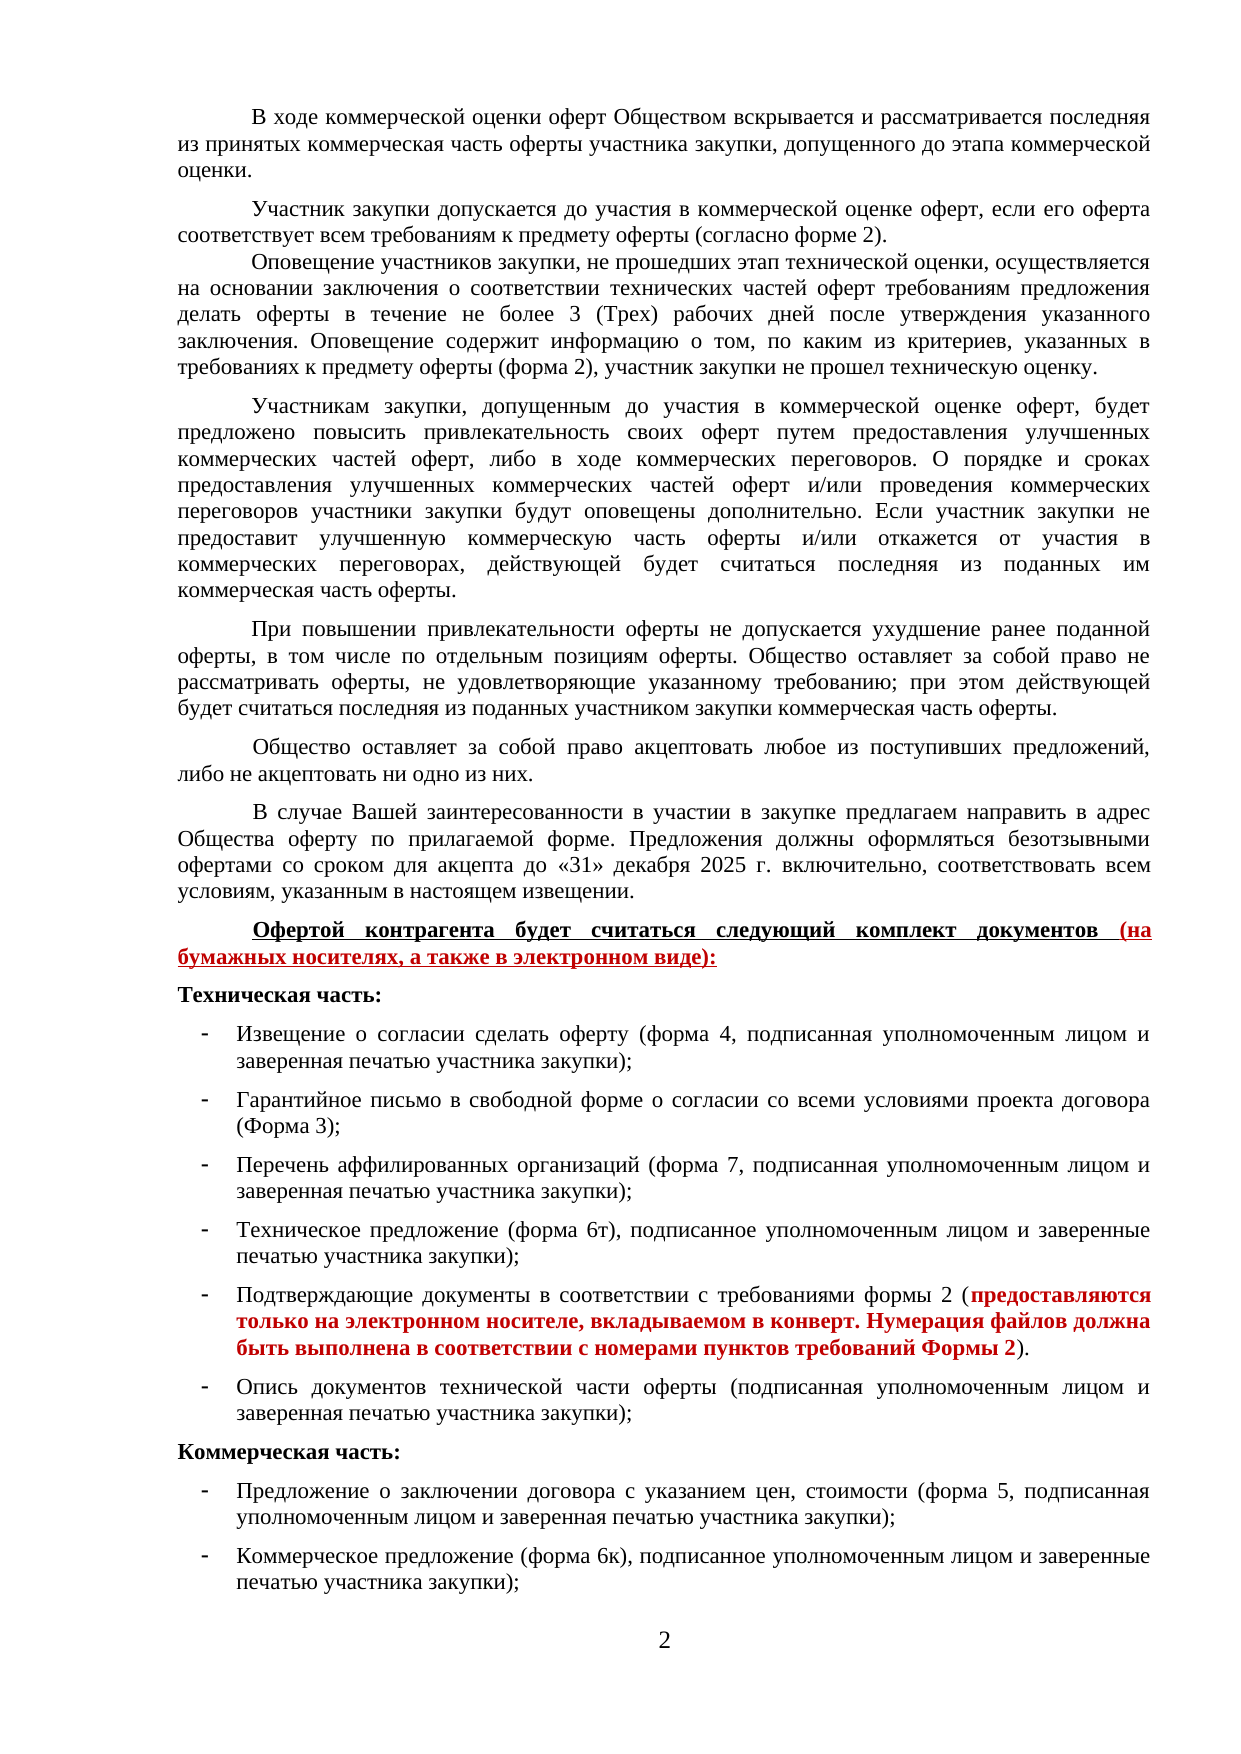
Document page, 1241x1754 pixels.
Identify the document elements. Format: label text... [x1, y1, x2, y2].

list Извещение о согласии сделать оферту (форма 4, подписанная уполномоченным лицом и заверенная печатью участника закупки); [201, 1020, 1152, 1073]
list Предложение о заключении договора с указанием цен, стоимости (форма 5, подписанная уполномоченным лицом и заверенная печатью участника закупки); [201, 1477, 1152, 1529]
list В ходе коммерческой оценки оферт Обществом вскрывается и рассматривается последняя из принятых коммерческая часть оферты участника закупки, допущенного до этапа коммерческой оценки. [177, 103, 1152, 182]
list Участник закупки допускается до участия в коммерческой оценке оферт, если его оферта соответствует всем требованиям к предмету оферты (согласно форме 2). [177, 195, 1152, 248]
list При повышении привлекательности оферты не допускается ухудшение ранее поданной оферты, в том числе по отдельным позициям оферты. Общество оставляет за собой право не рассматривать оферты, не удовлетворяющие указанному требованию; при этом действующей будет считаться последняя из поданных участником закупки коммерческая часть оферты. [177, 615, 1152, 721]
list Гарантийное письмо в свободной форме о согласии со всеми условиями проекта договора (Форма 3); [201, 1086, 1152, 1138]
text Офертой контрагента будет считаться следующий комплект документов (на бумажных носителях, а также в электронном виде): [177, 916, 1152, 969]
list Оповещение участников закупки, не прошедших этап технической оценки, осуществляется на основании заключения о соответствии технических частей оферт требованиям предложения делать оферты в течение не более 3 (Трех) рабочих дней после утверждения указанного заключения. Оповещение содержит информацию о том, по каким из критериев, указанных в требованиях к предмету оферты (форма 2), участник закупки не прошел техническую оценку. [177, 248, 1152, 379]
list Техническое предложение (форма 6т), подписанное уполномоченным лицом и заверенные печатью участника закупки); [201, 1216, 1152, 1269]
text Техническая часть: [177, 982, 1152, 1008]
list Коммерческое предложение (форма 6к), подписанное уполномоченным лицом и заверенные печатью участника закупки); [201, 1542, 1152, 1595]
list Участникам закупки, допущенным до участия в коммерческой оценке оферт, будет предложено повысить привлекательность своих оферт путем предоставления улучшенных коммерческих частей оферт, либо в ходе коммерческих переговоров. О порядке и сроках предоставления улучшенных коммерческих частей оферт и/или проведения коммерческих переговоров участники закупки будут оповещены дополнительно. Если участник закупки не предоставит улучшенную коммерческую часть оферты и/или откажется от участия в коммерческих переговорах, действующей будет считаться последняя из поданных им коммерческая часть оферты. [177, 392, 1152, 603]
text Общество оставляет за собой право акцептовать любое из поступивших предложений, либо не акцептовать ни одно из них. [177, 733, 1152, 786]
list Опись документов технической части оферты (подписанная уполномоченным лицом и заверенная печатью участника закупки); [201, 1373, 1152, 1426]
list Перечень аффилированных организаций (форма 7, подписанная уполномоченным лицом и заверенная печатью участника закупки); [201, 1151, 1152, 1203]
list Подтверждающие документы в соответствии с требованиями формы 2 (предоставляются только на электронном носителе, вкладываемом в конверт. Нумерация файлов должна быть выполнена в соответствии с номерами пунктов требований Формы 2). [201, 1281, 1152, 1360]
text Коммерческая часть: [177, 1438, 1152, 1464]
text В случае Вашей заинтересованности в участии в закупке предлагаем направить в адрес Общества оферту по прилагаемой форме. Предложения должны оформляться безотзывными офертами со сроком для акцепта до «31» декабря 2025 г. включительно, соответствовать всем условиям, указанным в настоящем извещении. [177, 798, 1152, 904]
